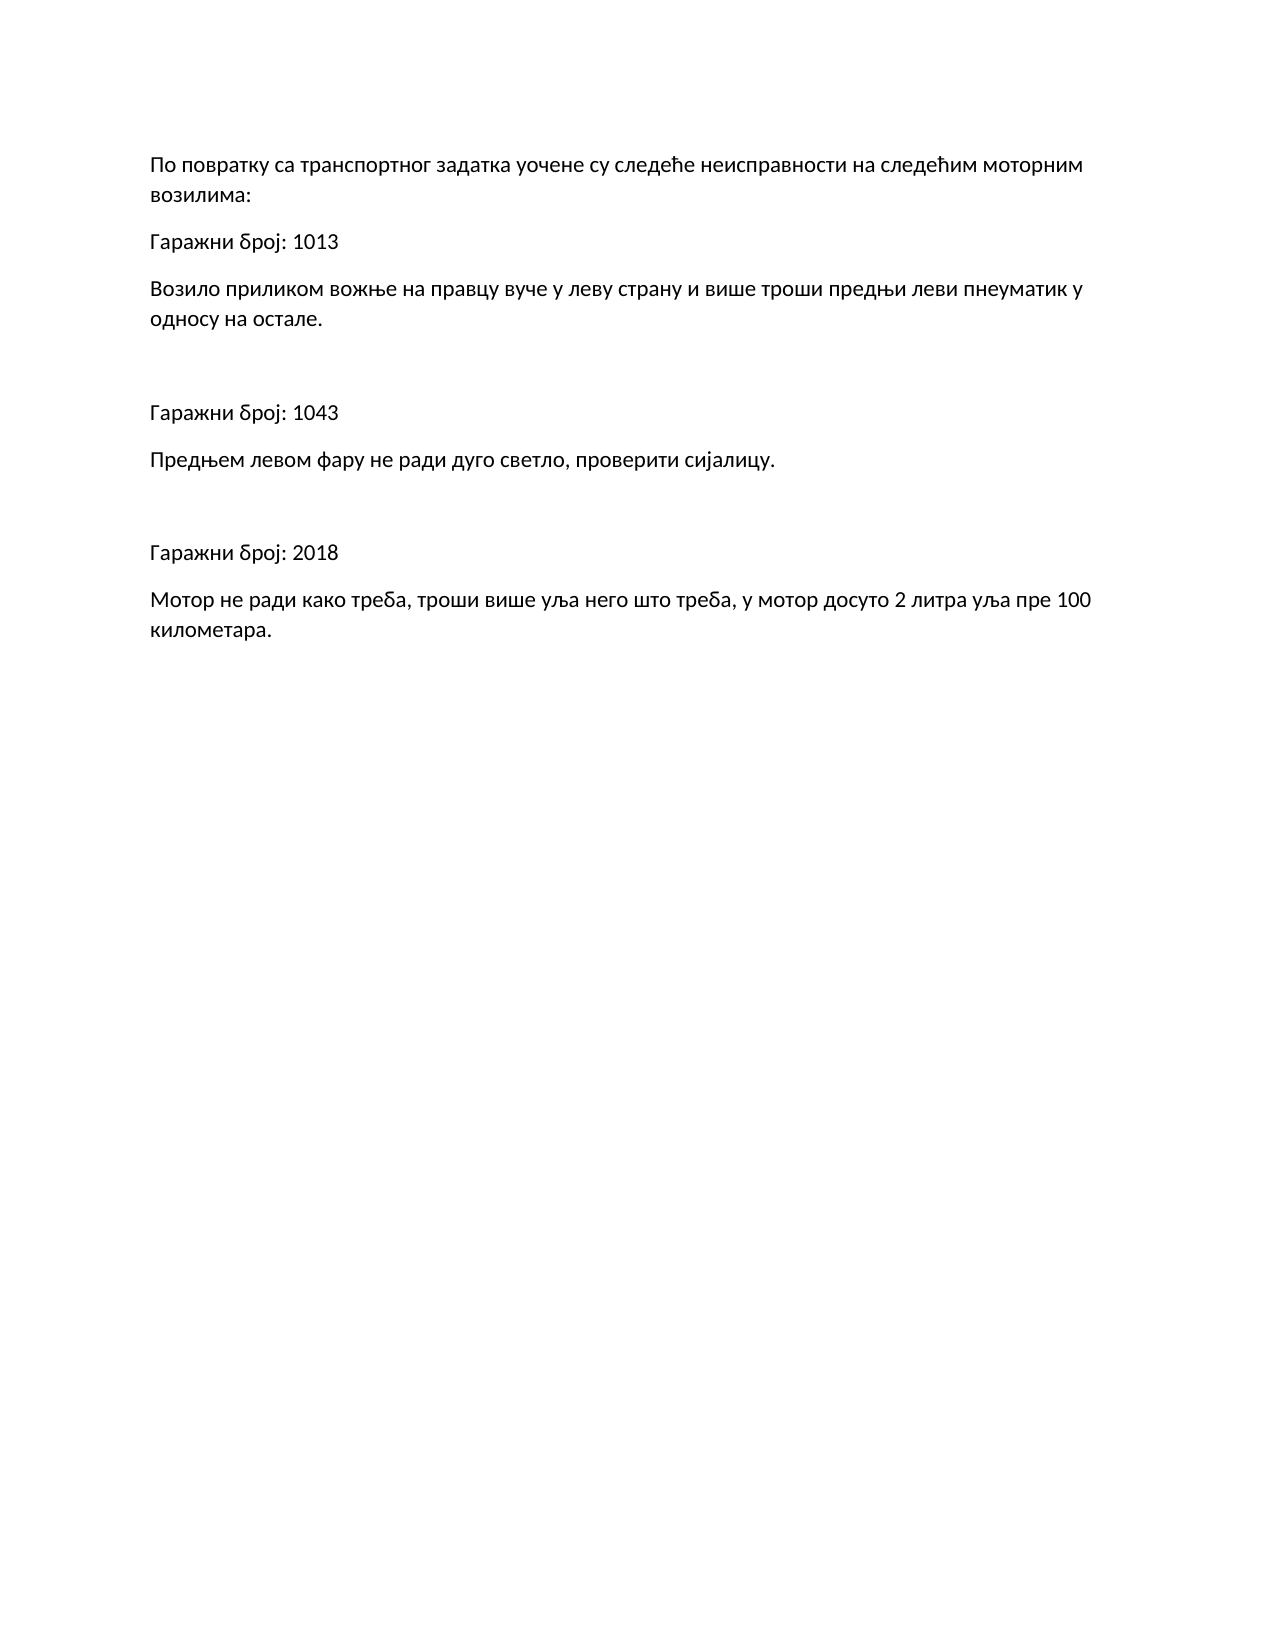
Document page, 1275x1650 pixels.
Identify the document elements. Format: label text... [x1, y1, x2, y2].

text Гаражни број: 1013 [150, 227, 1125, 255]
text Гаражни број: 1043 [150, 398, 1125, 426]
text Возило приликом вожње на правцу вуче у леву страну и више троши предњи леви пнеуматик у односу на остале. [150, 274, 1125, 332]
text По повратку са транспортног задатка уочене су следеће неисправности на следећим моторним возилима: [150, 150, 1125, 208]
text Предњем левом фару не ради дуго светло, проверити сијалицу. [150, 445, 1125, 473]
text Гаражни број: 2018 [150, 538, 1125, 567]
text Мотор не ради како треба, троши више уља него што треба, у мотор досуто 2 литра уља пре 100 километара. [150, 585, 1125, 644]
